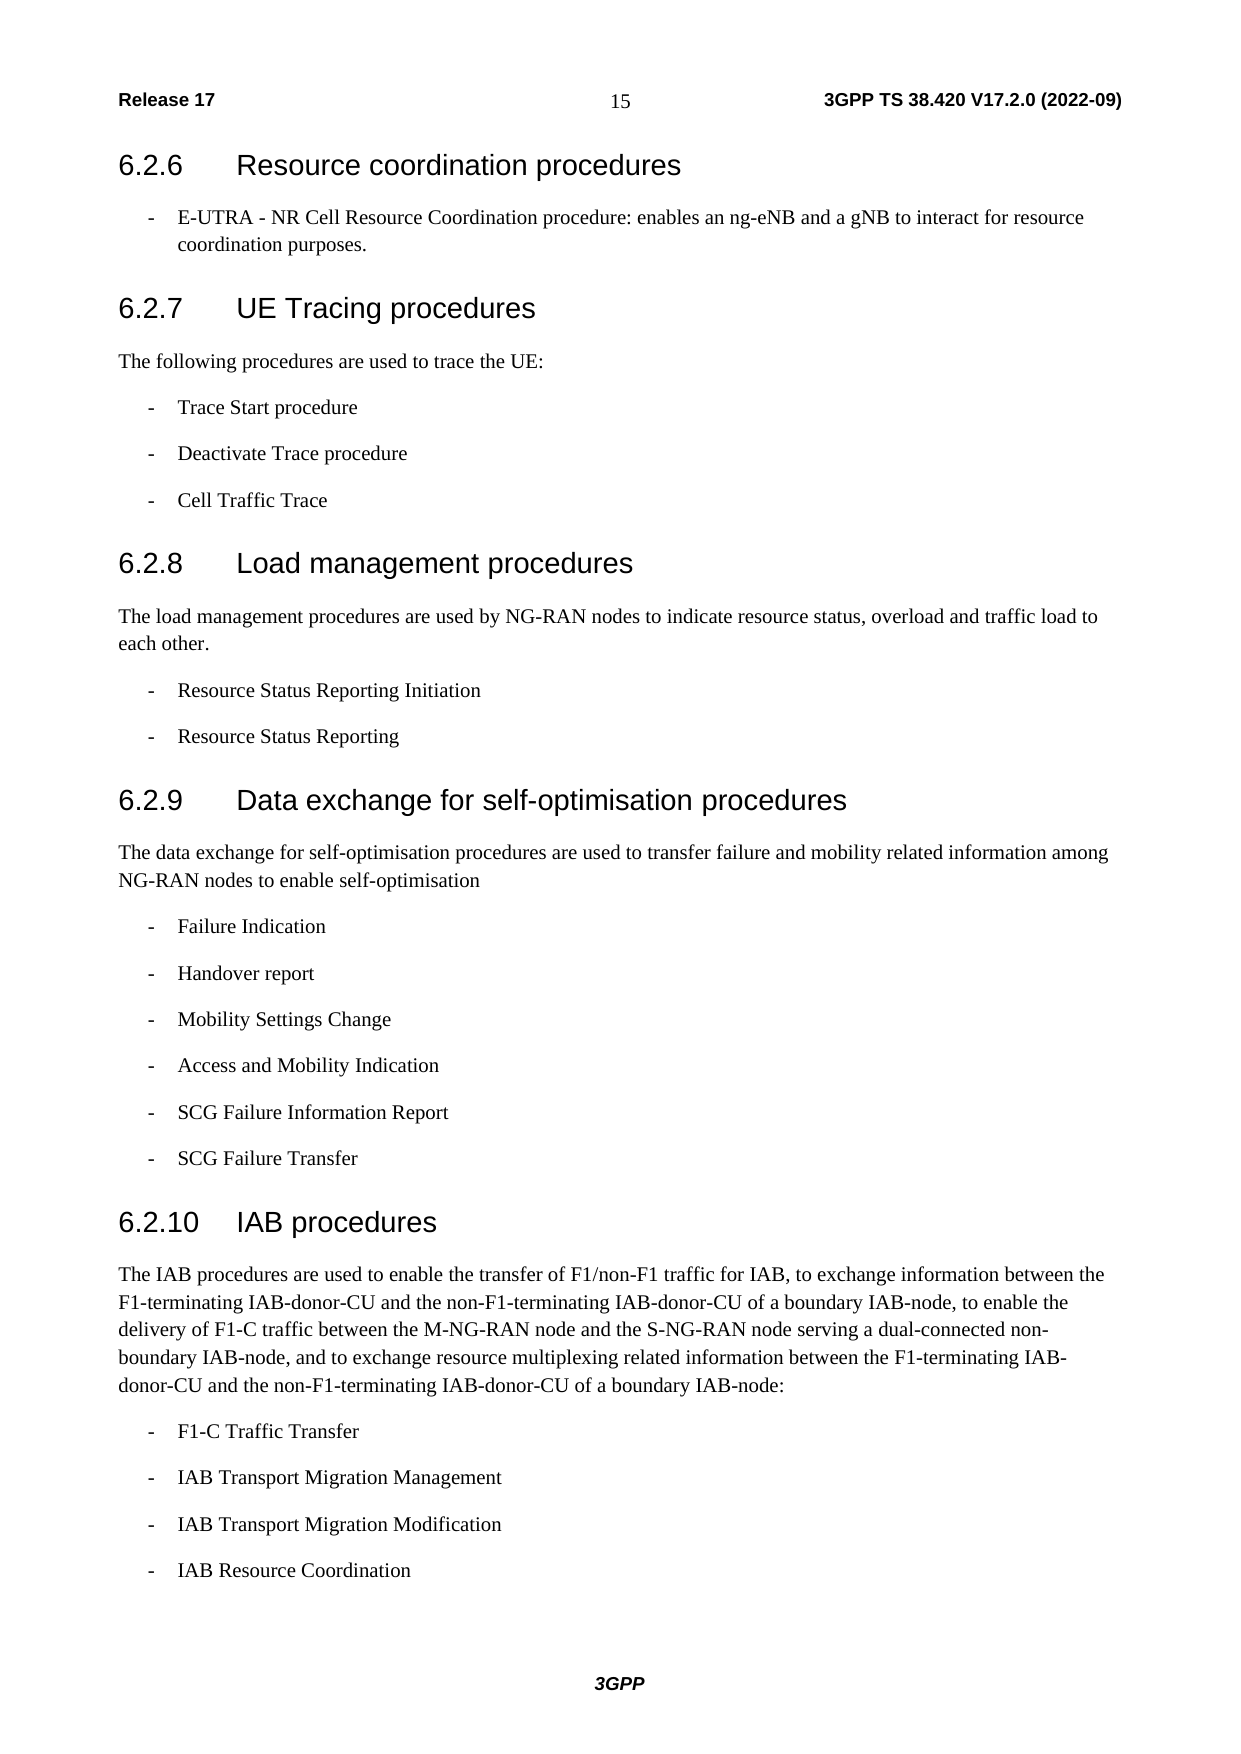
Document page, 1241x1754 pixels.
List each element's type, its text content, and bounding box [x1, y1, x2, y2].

text The load management procedures are used by NG-RAN nodes to indicate resource status, overload and traffic load to each other. [118, 604, 1122, 655]
text - Cell Traffic Trace [148, 488, 1122, 512]
text The following procedures are used to trace the UE: [118, 348, 1122, 373]
text - Resource Status Reporting [148, 724, 1122, 748]
text - SCG Failure Information Report [148, 1099, 1122, 1124]
subtitle 6.2.8 Load management procedures [118, 546, 1122, 580]
subtitle 6.2.6 Resource coordination procedures [118, 147, 1122, 181]
text - IAB Resource Coordination [148, 1558, 1122, 1582]
text - Mobility Settings Change [148, 1007, 1122, 1031]
text - SCG Failure Transfer [148, 1146, 1122, 1170]
text - E-UTRA - NR Cell Resource Coordination procedure: enables an ng-eNB and a gNB to interact for resource coordination purposes. [148, 205, 1122, 256]
text - Trace Start procedure [148, 395, 1122, 419]
subtitle 6.2.10 IAB procedures [118, 1205, 1122, 1238]
subtitle 6.2.7 UE Tracing procedures [118, 291, 1122, 325]
text - F1-C Traffic Transfer [148, 1419, 1122, 1443]
text - Access and Mobility Indication [148, 1053, 1122, 1077]
text The data exchange for self-optimisation procedures are used to transfer failure and mobility related information among NG-RAN nodes to enable self-optimisation [118, 840, 1122, 892]
text - Failure Indication [148, 914, 1122, 938]
text The IAB procedures are used to enable the transfer of F1/non-F1 traffic for IAB, to exchange information between the F1-terminating IAB-donor-CU and the non-F1-terminating IAB-donor-CU of a boundary IAB-node, to enable the delivery of F1-C traffic between the M-NG-RAN node and the S-NG-RAN node serving a dual-connected non-boundary IAB-node, and to exchange resource multiplexing related information between the F1-terminating IAB-donor-CU and the non-F1-terminating IAB-donor-CU of a boundary IAB-node: [118, 1262, 1122, 1397]
subtitle 6.2.9 Data exchange for self-optimisation procedures [118, 783, 1122, 816]
text - Deactivate Trace procedure [148, 441, 1122, 465]
text - IAB Transport Migration Management [148, 1465, 1122, 1489]
text - Handover report [148, 961, 1122, 984]
text - Resource Status Reporting Initiation [148, 678, 1122, 702]
text - IAB Transport Migration Modification [148, 1512, 1122, 1536]
